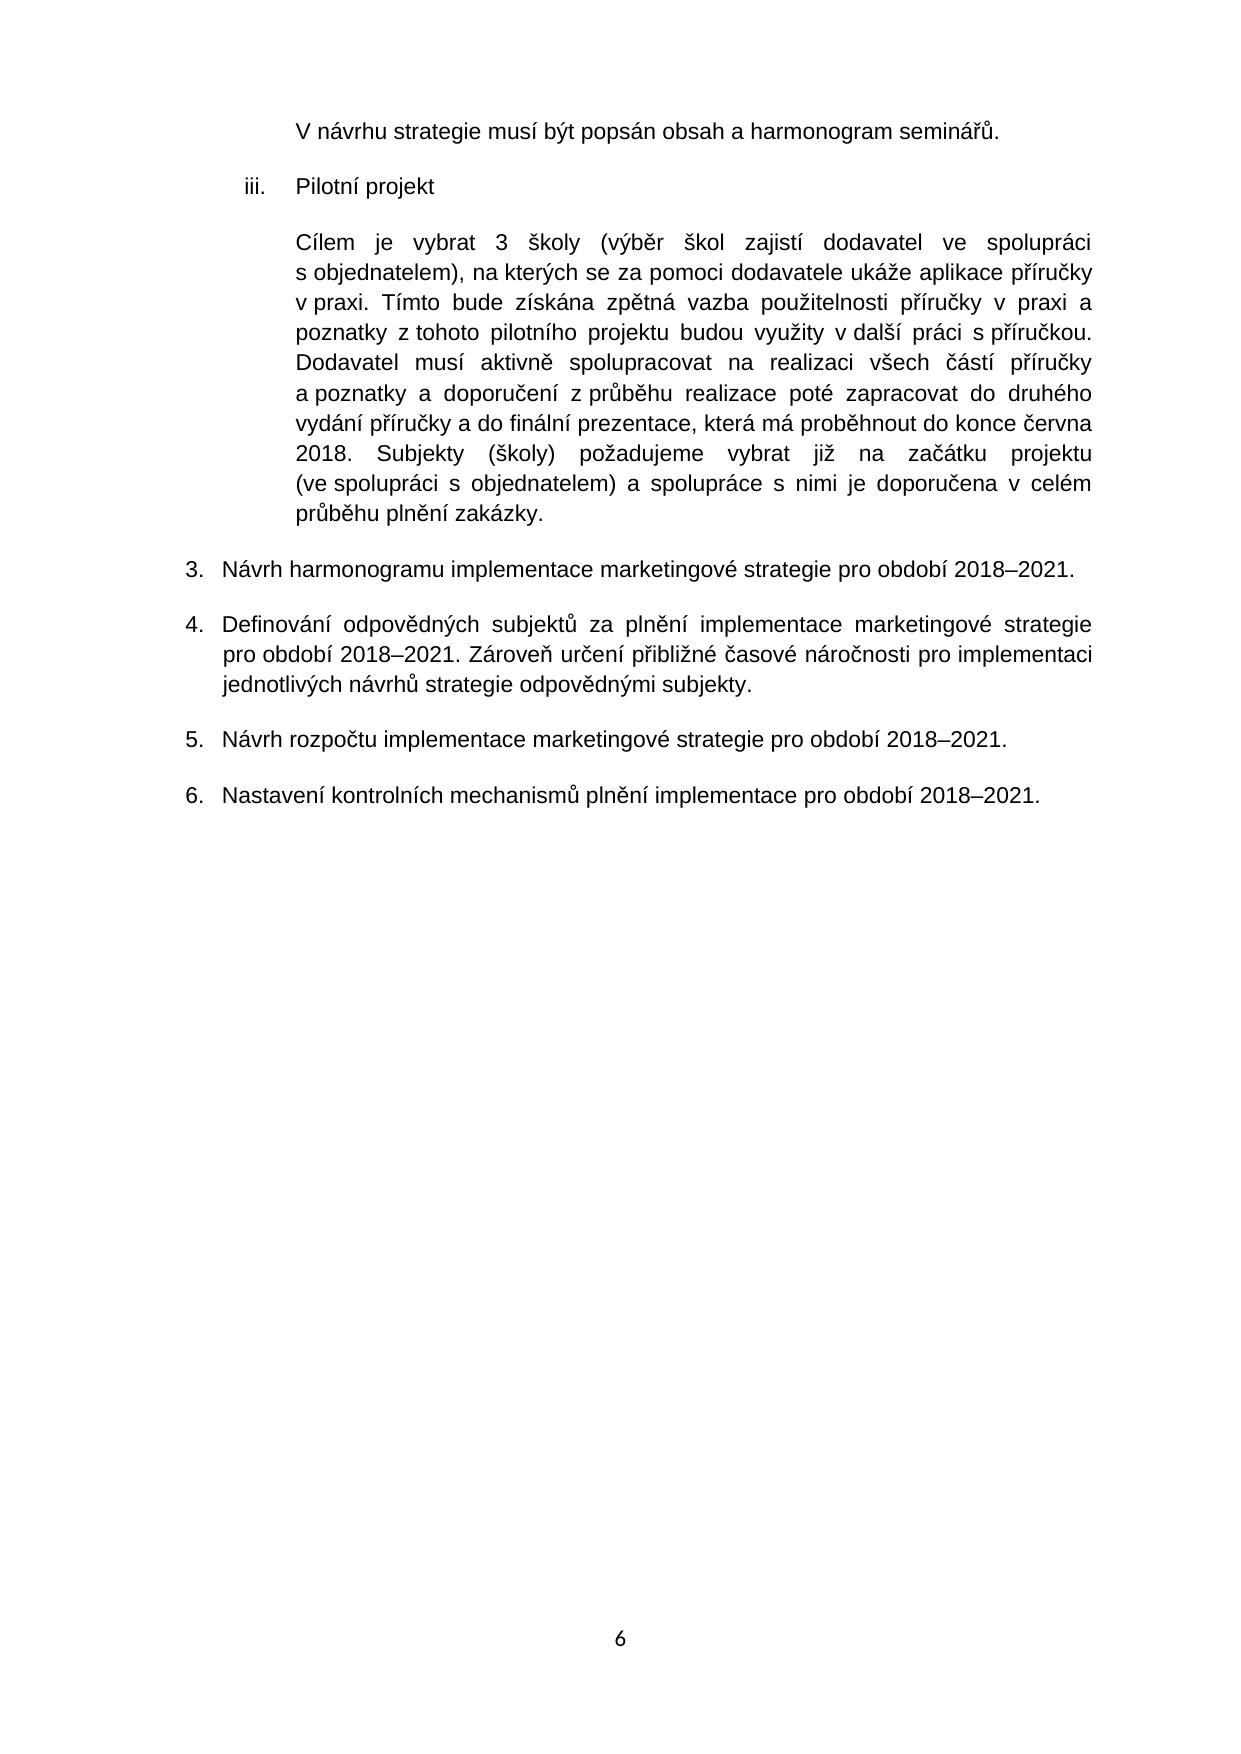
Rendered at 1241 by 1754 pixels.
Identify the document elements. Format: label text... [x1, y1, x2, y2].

list Definování odpovědných subjektů za plnění implementace marketingové strategie pro období 2018–2021. Zároveň určení přibližné časové náročnosti pro implementaci jednotlivých návrhů strategie odpovědnými subjekty. [185, 611, 1092, 698]
list Cílem je vybrat 3 školy (výběr škol zajistí dodavatel ve spolupráci s objednatelem), na kterých se za pomoci dodavatele ukáže aplikace příručky v praxi. Tímto bude získána zpětná vazba použitelnosti příručky v praxi a poznatky z tohoto pilotního projektu budou využity v další práci s příručkou. Dodavatel musí aktivně spolupracovat na realizaci všech částí příručky a poznatky a doporučení z průběhu realizace poté zapracovat do druhého vydání příručky a do finální prezentace, která má proběhnout do konce června 2018. Subjekty (školy) požadujeme vybrat již na začátku projektu (ve spolupráci s objednatelem) a spolupráce s nimi je doporučena v celém průběhu plnění zakázky. [295, 228, 1092, 527]
list Návrh rozpočtu implementace marketingové strategie pro období 2018–2021. [185, 726, 1092, 753]
list Nastavení kontrolních mechanismů plnění implementace pro období 2018–2021. [185, 782, 1092, 808]
list Pilotní projekt [266, 173, 1092, 200]
text V návrhu strategie musí být popsán obsah a harmonogram seminářů. [295, 118, 1092, 144]
list Návrh harmonogramu implementace marketingové strategie pro období 2018–2021. [185, 556, 1092, 582]
